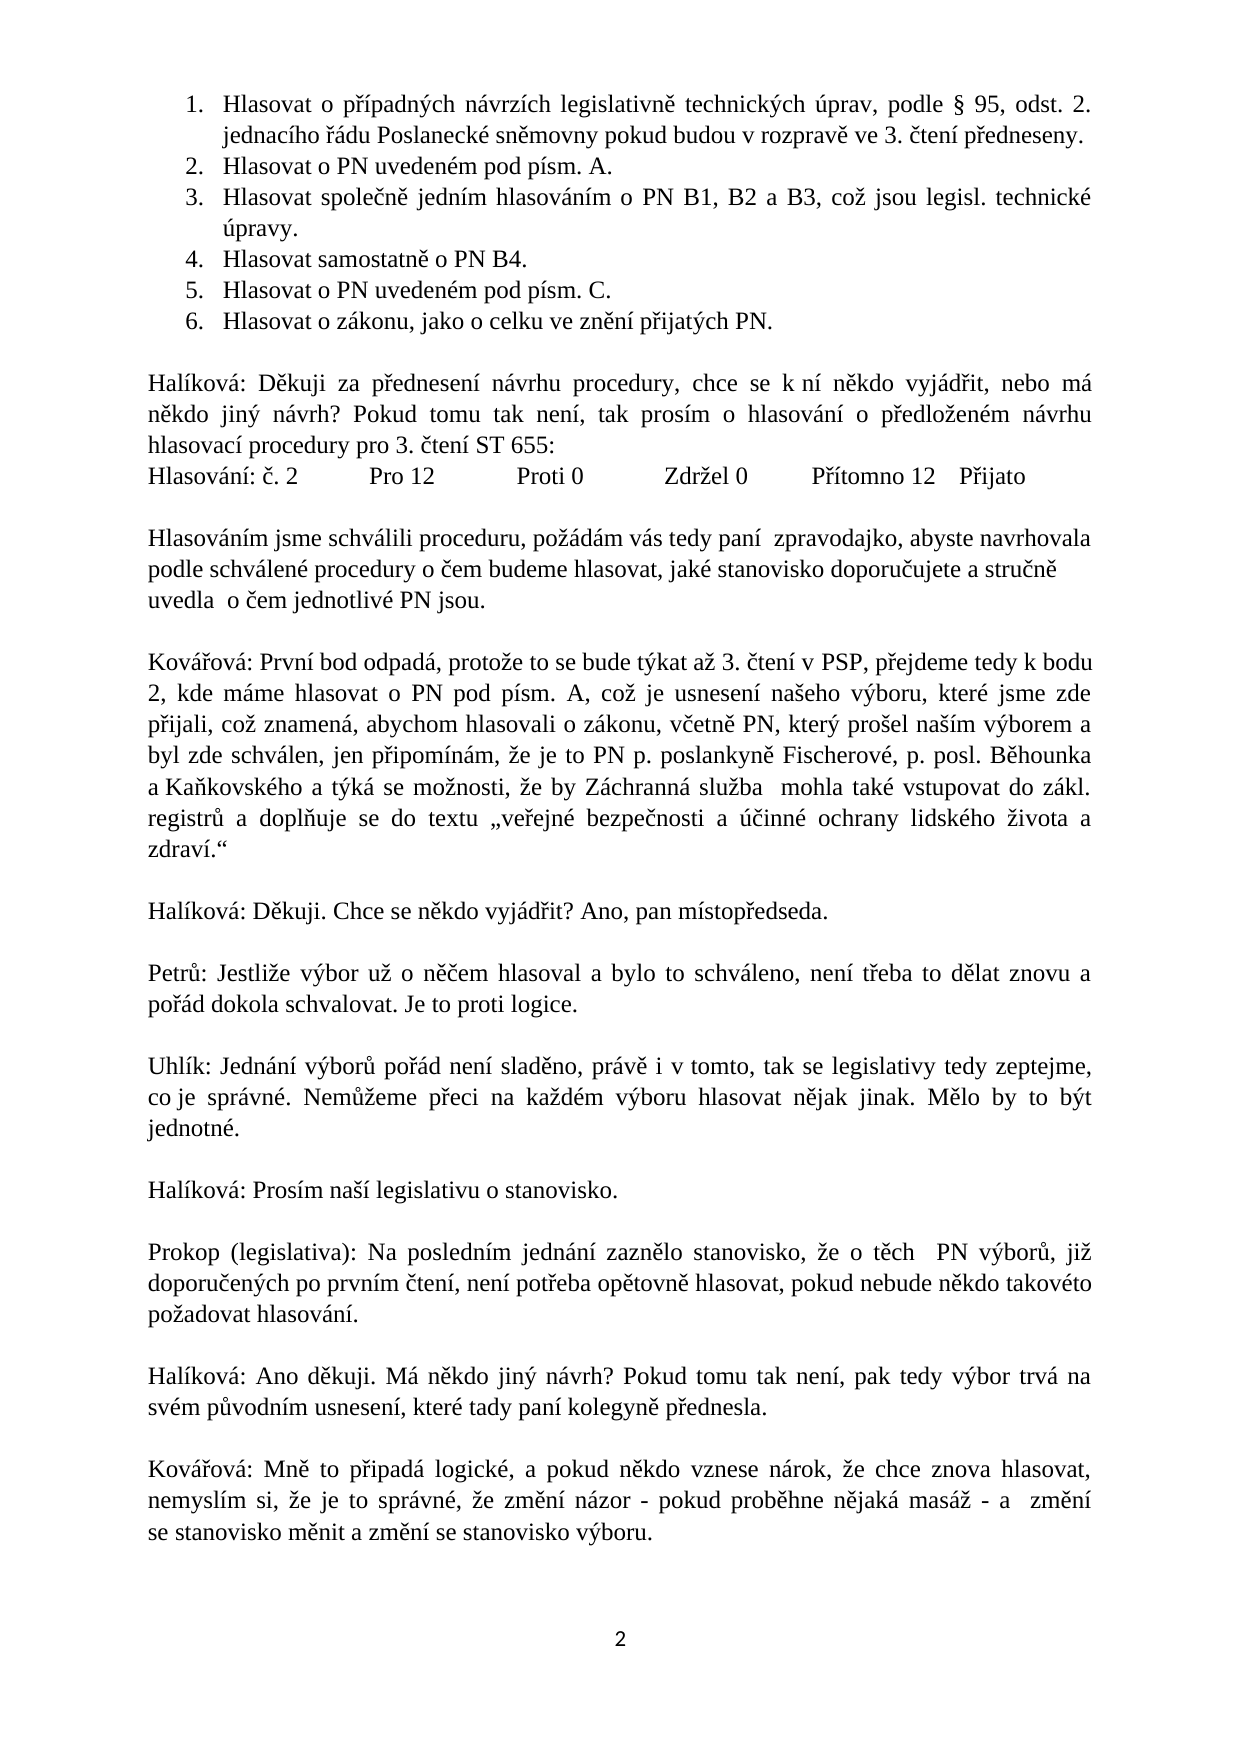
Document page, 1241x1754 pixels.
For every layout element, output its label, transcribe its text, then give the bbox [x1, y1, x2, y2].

list Hlasovat o zákonu, jako o celku ve znění přijatých PN. [185, 306, 1093, 335]
text Halíková: Prosím naší legislativu o stanovisko. [148, 1175, 1093, 1204]
text Petrů: Jestliže výbor už o něčem hlasoval a bylo to schváleno, není třeba to dělat znovu a pořád dokola schvalovat. Je to proti logice. [148, 958, 1093, 1018]
text Hlasováním jsme schválili proceduru, požádám vás tedy paní zpravodajko, abyste navrhovala podle schválené procedury o čem budeme hlasovat, jaké stanovisko doporučujete a stručně uvedla o čem jednotlivé PN jsou. [148, 523, 1093, 614]
list Hlasovat o PN uvedeném pod písm. A. [185, 151, 1093, 179]
text Hlasování: č. 2 Pro 12 Proti 0 Zdržel 0 Přítomno 12 Přijato [148, 461, 1093, 490]
list Hlasovat o případných návrzích legislativně technických úprav, podle § 95, odst. 2. jednacího řádu Poslanecké sněmovny pokud budou v rozpravě ve 3. čtení předneseny. [185, 89, 1093, 148]
text Halíková: Děkuji. Chce se někdo vyjádřit? Ano, pan místopředseda. [148, 896, 1093, 924]
text Halíková: Ano děkuji. Má někdo jiný návrh? Pokud tomu tak není, pak tedy výbor trvá na svém původním usnesení, které tady paní kolegyně přednesla. [148, 1361, 1093, 1421]
list Hlasovat společně jedním hlasováním o PN B1, B2 a B3, což jsou legisl. technické úpravy. [185, 182, 1093, 242]
text Kovářová: První bod odpadá, protože to se bude týkat až 3. čtení v PSP, přejdeme tedy k bodu 2, kde máme hlasovat o PN pod písm. A, což je usnesení našeho výboru, které jsme zde přijali, což znamená, abychom hlasovali o zákonu, včetně PN, který prošel naším výborem a byl zde schválen, jen připomínám, že je to PN p. poslankyně Fischerové, p. posl. Běhounka a Kaňkovského a týká se možnosti, že by Záchranná služba mohla také vstupovat do zákl. registrů a doplňuje se do textu „veřejné bezpečnosti a účinné ochrany lidského života a zdraví.“ [148, 647, 1093, 862]
text Halíková: Děkuji za přednesení návrhu procedury, chce se k ní někdo vyjádřit, nebo má někdo jiný návrh? Pokud tomu tak není, tak prosím o hlasování o předloženém návrhu hlasovací procedury pro 3. čtení ST 655: [148, 368, 1093, 459]
list Hlasovat o PN uvedeném pod písm. C. [185, 275, 1093, 304]
text Uhlík: Jednání výborů pořád není sladěno, právě i v tomto, tak se legislativy tedy zeptejme, co je správné. Nemůžeme přeci na každém výboru hlasovat nějak jinak. Mělo by to být jednotné. [148, 1051, 1093, 1142]
list Hlasovat samostatně o PN B4. [185, 244, 1093, 273]
text Prokop (legislativa): Na posledním jednání zaznělo stanovisko, že o těch PN výborů, již doporučených po prvním čtení, není potřeba opětovně hlasovat, pokud nebude někdo takovéto požadovat hlasování. [148, 1237, 1093, 1328]
text Kovářová: Mně to připadá logické, a pokud někdo vznese nárok, že chce znova hlasovat, nemyslím si, že je to správné, že změní názor - pokud proběhne nějaká masáž - a změní se stanovisko měnit a změní se stanovisko výboru. [148, 1454, 1093, 1545]
